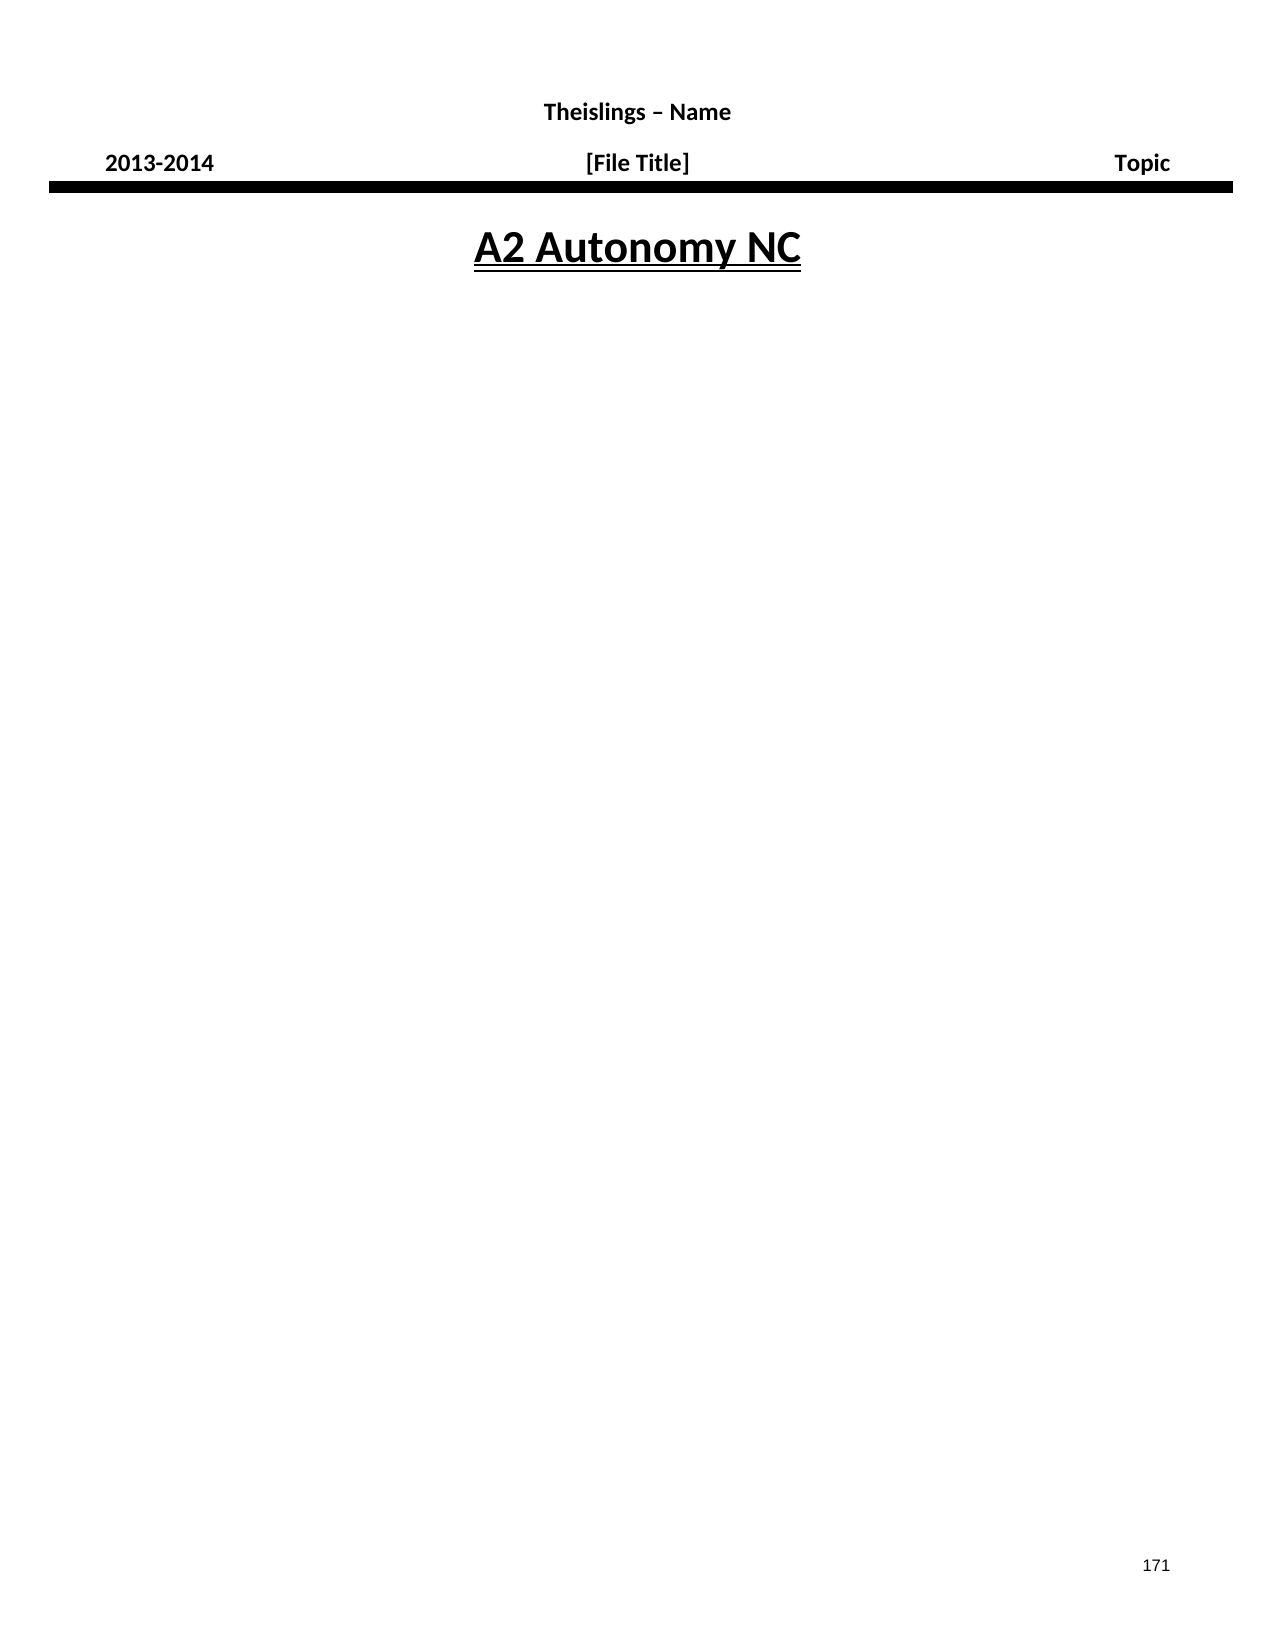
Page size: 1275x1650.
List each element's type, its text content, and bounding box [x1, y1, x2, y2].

subtitle A2 Autonomy NC [105, 218, 1170, 274]
